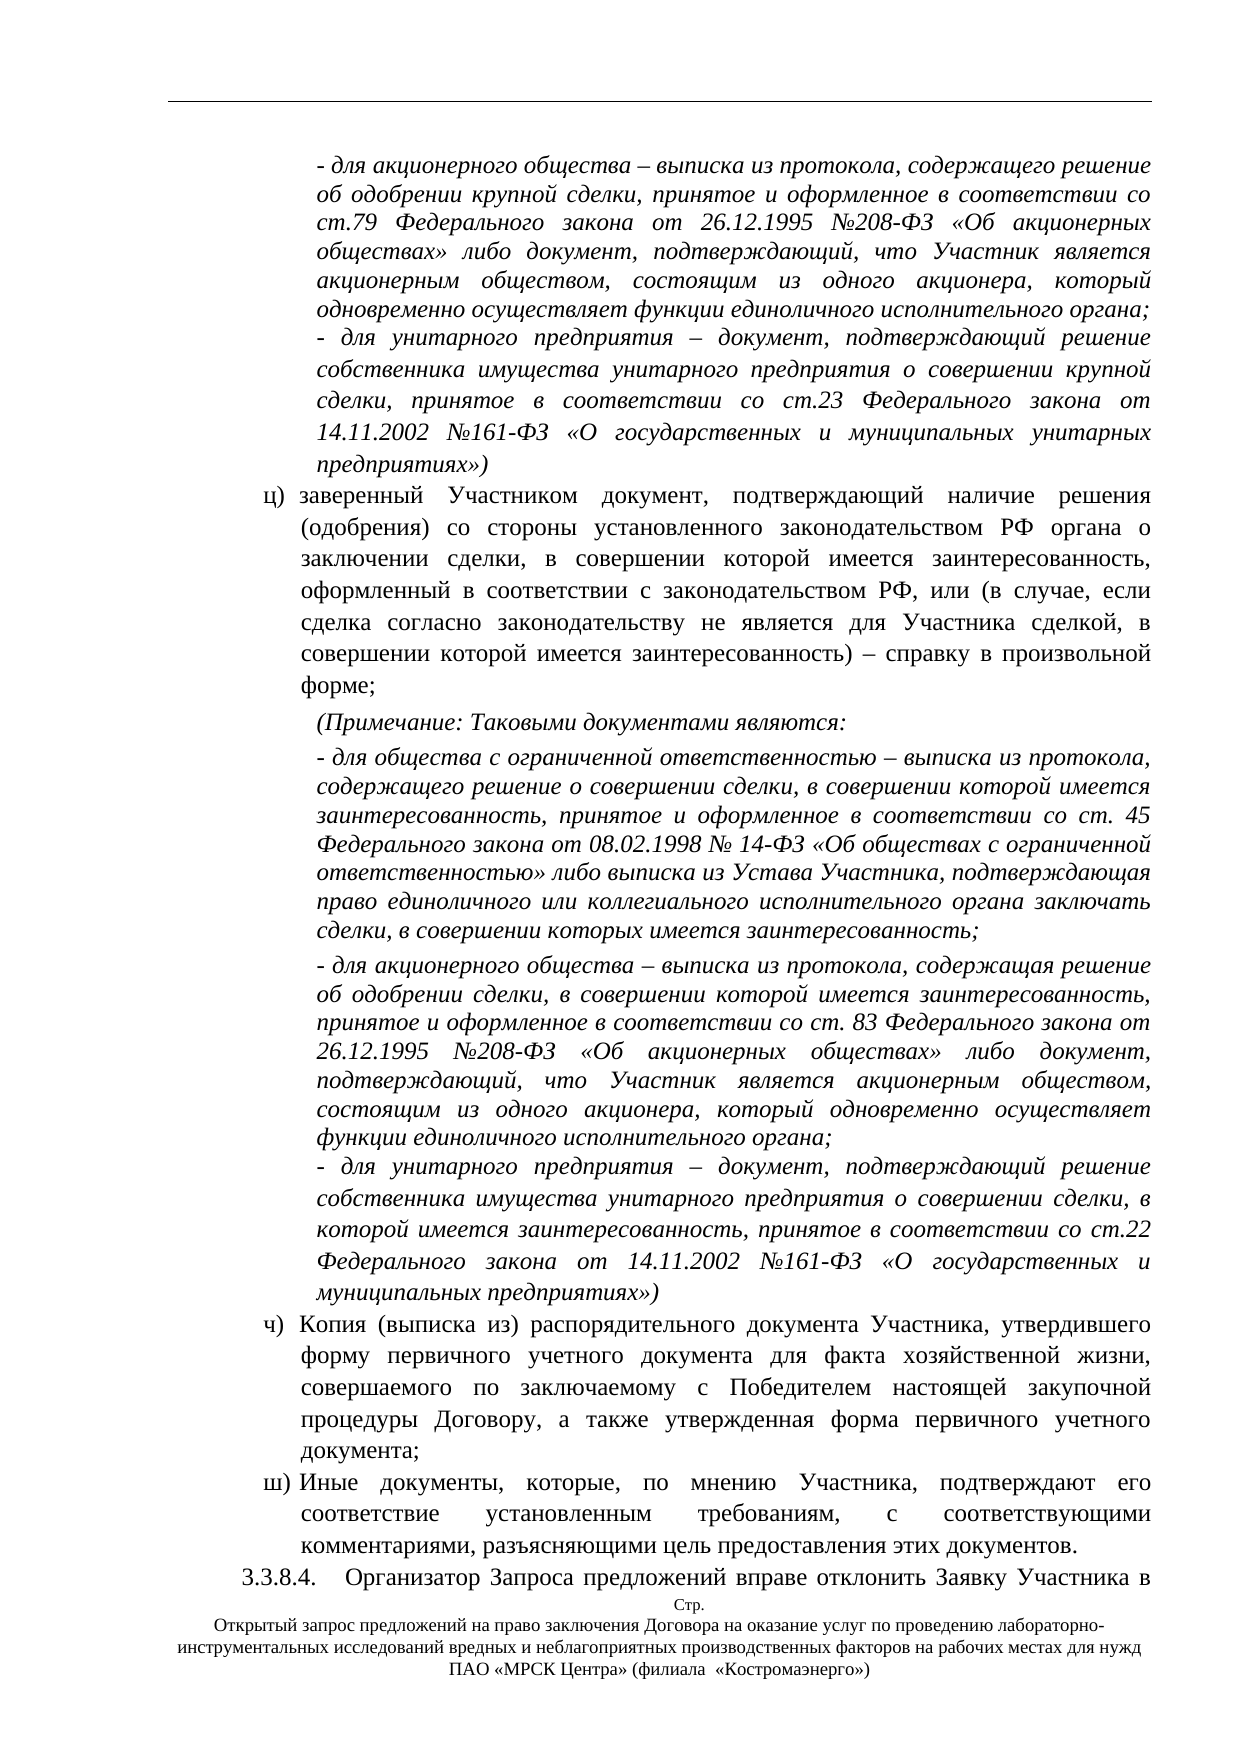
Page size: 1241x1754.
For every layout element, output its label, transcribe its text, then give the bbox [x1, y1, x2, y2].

list Копия (выписка из) распорядительного документа Участника, утвердившего форму первичного учетного документа для факта хозяйственной жизни, совершаемого по заключаемому с Победителем настоящей закупочной процедуры Договору, а также утвержденная форма первичного учетного документа; [263, 1309, 1152, 1464]
list - для общества с ограниченной ответственностью – выписка из протокола, содержащего решение о совершении сделки, в совершении которой имеется заинтересованность, принятое и оформленное в соответствии со ст. 45 Федерального закона от 08.02.1998 № 14-ФЗ «Об обществах с ограниченной ответственностью» либо выписка из Устава Участника, подтверждающая право единоличного или коллегиального исполнительного органа заключать сделки, в совершении которых имеется заинтересованность; [316, 742, 1152, 944]
list заверенный Участником документ, подтверждающий наличие решения (одобрения) со стороны установленного законодательством РФ органа о заключении сделки, в совершении которой имеется заинтересованность, оформленный в соответствии с законодательством РФ, или (в случае, если сделка согласно законодательству не является для Участника сделкой, в совершении которой имеется заинтересованность) – справку в произвольной форме; [263, 480, 1152, 698]
list - для акционерного общества – выписка из протокола, содержащего решение об одобрении крупной сделки, принятое и оформленное в соответствии со ст.79 Федерального закона от 26.12.1995 №208-ФЗ «Об акционерных обществах» либо документ, подтверждающий, что Участник является акционерным обществом, состоящим из одного акционера, который одновременно осуществляет функции единоличного исполнительного органа; [316, 150, 1152, 322]
list - для акционерного общества – выписка из протокола, содержащая решение об одобрении сделки, в совершении которой имеется заинтересованность, принятое и оформленное в соответствии со ст. 83 Федерального закона от 26.12.1995 №208-ФЗ «Об акционерных обществах» либо документ, подтверждающий, что Участник является акционерным обществом, состоящим из одного акционера, который одновременно осуществляет функции единоличного исполнительного органа; [316, 950, 1152, 1151]
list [168, 1562, 1152, 1590]
list - для унитарного предприятия – документ, подтверждающий решение собственника имущества унитарного предприятия о совершении крупной сделки, принятое в соответствии со ст.23 Федерального закона от 14.11.2002 №161-ФЗ «О государственных и муниципальных унитарных предприятиях») [316, 322, 1152, 477]
list (Примечание: Таковыми документами являются: [316, 707, 1152, 736]
list Иные документы, которые, по мнению Участника, подтверждают его соответствие установленным требованиям, с соответствующими комментариями, разъясняющими цель предоставления этих документов. [263, 1467, 1152, 1559]
list - для унитарного предприятия – документ, подтверждающий решение собственника имущества унитарного предприятия о совершении сделки, в которой имеется заинтересованность, принятое в соответствии со ст.22 Федерального закона от 14.11.2002 №161-ФЗ «О государственных и муниципальных предприятиях») [316, 1151, 1152, 1306]
